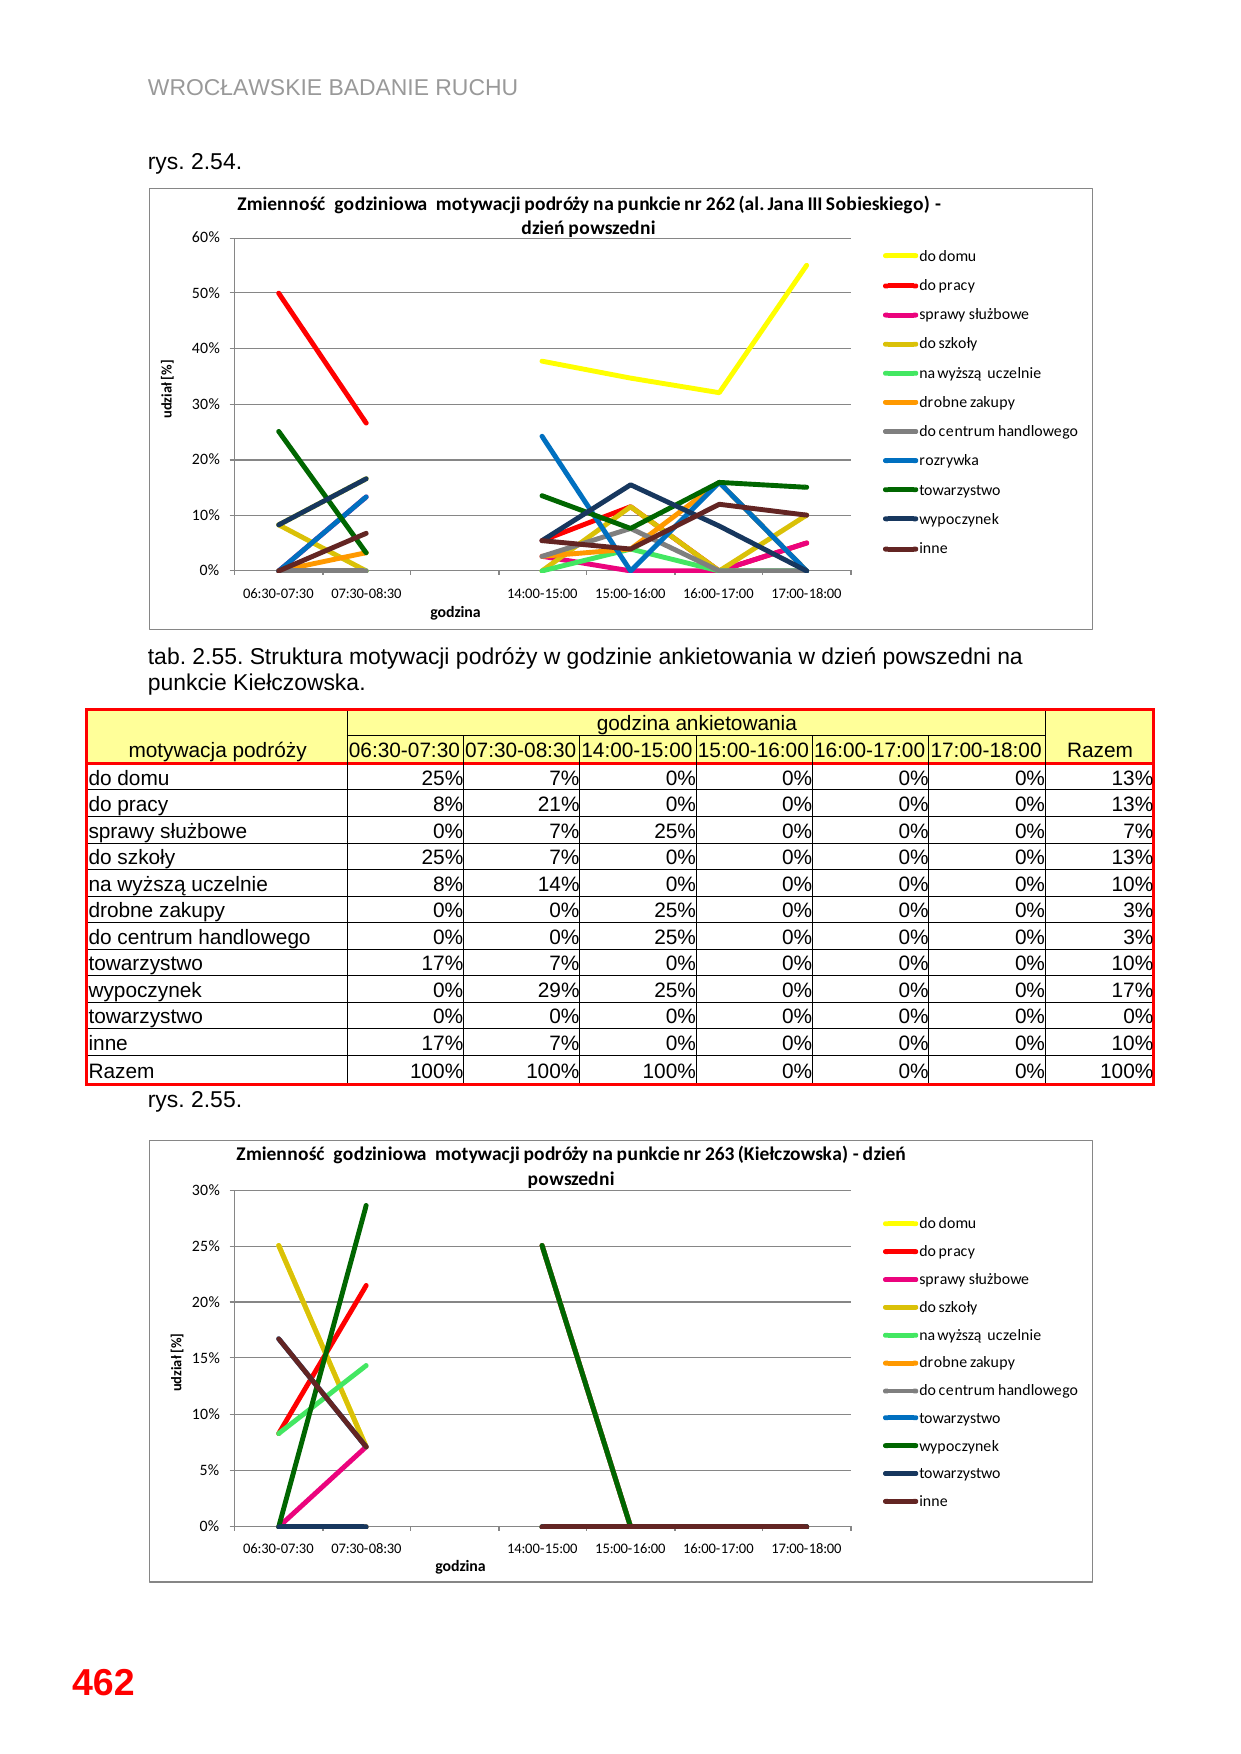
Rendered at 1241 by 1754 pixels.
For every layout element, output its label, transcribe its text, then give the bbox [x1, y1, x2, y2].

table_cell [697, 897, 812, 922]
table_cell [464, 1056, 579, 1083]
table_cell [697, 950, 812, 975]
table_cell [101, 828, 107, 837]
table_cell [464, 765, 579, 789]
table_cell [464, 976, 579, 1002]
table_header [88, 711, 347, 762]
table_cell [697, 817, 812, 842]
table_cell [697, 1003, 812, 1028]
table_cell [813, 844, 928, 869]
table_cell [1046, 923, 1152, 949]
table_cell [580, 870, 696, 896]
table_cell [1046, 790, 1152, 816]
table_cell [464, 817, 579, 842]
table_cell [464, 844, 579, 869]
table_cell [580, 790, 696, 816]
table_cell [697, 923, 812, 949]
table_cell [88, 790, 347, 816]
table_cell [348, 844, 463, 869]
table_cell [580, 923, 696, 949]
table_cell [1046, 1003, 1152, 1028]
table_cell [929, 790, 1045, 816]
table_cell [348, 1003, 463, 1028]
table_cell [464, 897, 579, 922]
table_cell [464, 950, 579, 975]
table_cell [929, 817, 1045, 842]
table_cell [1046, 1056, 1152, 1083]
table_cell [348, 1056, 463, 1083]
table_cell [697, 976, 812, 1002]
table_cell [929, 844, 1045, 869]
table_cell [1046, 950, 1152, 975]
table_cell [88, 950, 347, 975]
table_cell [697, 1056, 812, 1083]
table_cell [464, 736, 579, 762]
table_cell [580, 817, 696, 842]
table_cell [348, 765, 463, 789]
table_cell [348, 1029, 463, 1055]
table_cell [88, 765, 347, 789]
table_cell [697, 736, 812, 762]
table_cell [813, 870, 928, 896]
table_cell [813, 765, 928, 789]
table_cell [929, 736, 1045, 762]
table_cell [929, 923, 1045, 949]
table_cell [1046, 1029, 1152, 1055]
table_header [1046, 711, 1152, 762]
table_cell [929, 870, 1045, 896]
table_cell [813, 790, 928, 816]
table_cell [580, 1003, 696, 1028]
text rys. 2.55. [148, 1086, 1092, 1112]
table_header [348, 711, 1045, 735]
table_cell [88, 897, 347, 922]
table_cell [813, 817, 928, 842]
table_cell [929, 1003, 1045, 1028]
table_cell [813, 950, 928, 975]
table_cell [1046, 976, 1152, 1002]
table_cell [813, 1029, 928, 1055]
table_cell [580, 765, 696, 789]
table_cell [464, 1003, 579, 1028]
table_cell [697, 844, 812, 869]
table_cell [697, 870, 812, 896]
text rys. 2.54. [148, 148, 1092, 174]
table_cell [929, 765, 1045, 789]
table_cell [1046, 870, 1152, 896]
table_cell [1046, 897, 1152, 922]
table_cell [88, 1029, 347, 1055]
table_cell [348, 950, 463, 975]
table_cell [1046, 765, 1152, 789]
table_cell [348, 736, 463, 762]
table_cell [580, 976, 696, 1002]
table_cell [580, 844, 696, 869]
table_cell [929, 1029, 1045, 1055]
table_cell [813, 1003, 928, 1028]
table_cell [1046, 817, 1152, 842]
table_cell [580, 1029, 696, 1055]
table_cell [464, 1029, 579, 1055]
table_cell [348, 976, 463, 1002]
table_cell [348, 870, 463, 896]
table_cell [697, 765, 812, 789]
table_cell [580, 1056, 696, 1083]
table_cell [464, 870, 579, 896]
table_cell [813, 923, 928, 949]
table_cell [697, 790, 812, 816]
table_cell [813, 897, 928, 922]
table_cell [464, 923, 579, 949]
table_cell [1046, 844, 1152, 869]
text tab. 2.55. Struktura motywacji podróży w godzinie ankietowania w dzień powszedni na punkcie Kiełczowska. [148, 643, 1092, 696]
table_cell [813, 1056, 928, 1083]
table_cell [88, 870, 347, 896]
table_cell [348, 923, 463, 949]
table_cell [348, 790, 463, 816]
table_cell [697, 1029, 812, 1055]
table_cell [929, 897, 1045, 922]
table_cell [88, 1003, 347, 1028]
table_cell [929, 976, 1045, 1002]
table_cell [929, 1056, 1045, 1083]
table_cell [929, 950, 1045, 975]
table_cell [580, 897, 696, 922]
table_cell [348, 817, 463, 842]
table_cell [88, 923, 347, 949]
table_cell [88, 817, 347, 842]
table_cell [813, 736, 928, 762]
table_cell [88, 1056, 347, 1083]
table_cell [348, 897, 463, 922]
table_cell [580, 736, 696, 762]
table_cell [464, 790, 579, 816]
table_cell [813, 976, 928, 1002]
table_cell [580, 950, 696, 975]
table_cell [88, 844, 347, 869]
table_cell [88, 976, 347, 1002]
